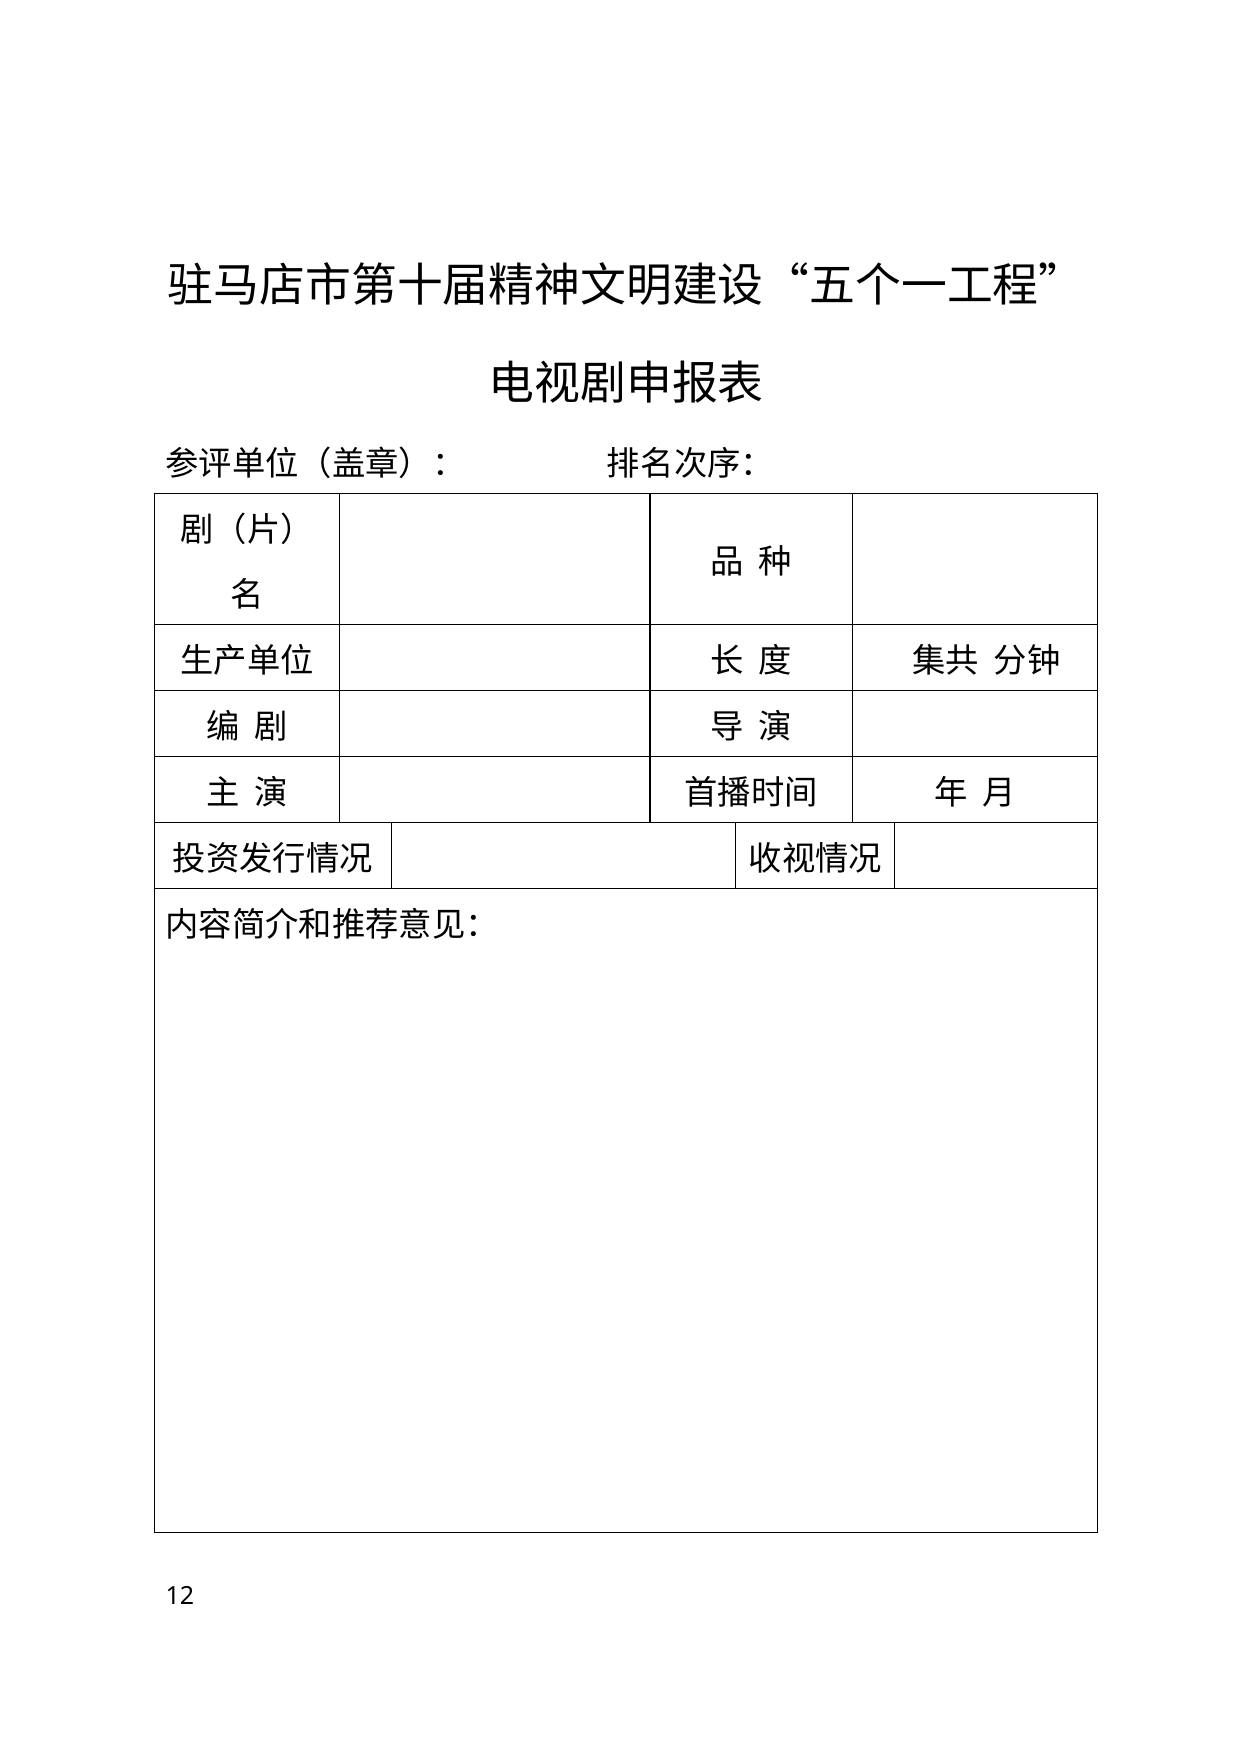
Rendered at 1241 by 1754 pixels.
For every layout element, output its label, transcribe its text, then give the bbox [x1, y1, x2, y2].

table_header [853, 494, 1097, 624]
table_cell 生产单位 [155, 625, 339, 690]
text 驻马店市第十届精神文明建设“五个一工程” [165, 233, 1087, 330]
table_header 剧（片）名 [155, 494, 339, 624]
table_cell [340, 691, 649, 756]
table_cell [340, 625, 649, 690]
table_cell 主 演 [155, 757, 339, 822]
table_cell [895, 823, 1097, 888]
table_cell 收视情况 [736, 823, 894, 888]
table_cell [392, 823, 735, 888]
table_cell [340, 757, 649, 822]
table_cell 导 演 [651, 691, 852, 756]
table_header 品 种 [651, 494, 852, 624]
table_cell 首播时间 [651, 757, 852, 822]
table_cell [853, 691, 1097, 756]
text 参评单位（盖章）： 排名次序： [165, 428, 1087, 493]
table_cell 内容简介和推荐意见： [155, 889, 1097, 1532]
table_cell 投资发行情况 [155, 823, 391, 888]
table_cell 编 剧 [155, 691, 339, 756]
text 电视剧申报表 [165, 330, 1087, 428]
table_header [340, 494, 649, 624]
table_cell 集共 分钟 [853, 625, 1097, 690]
table_cell 年 月 [853, 757, 1097, 822]
table_cell 长 度 [651, 625, 852, 690]
